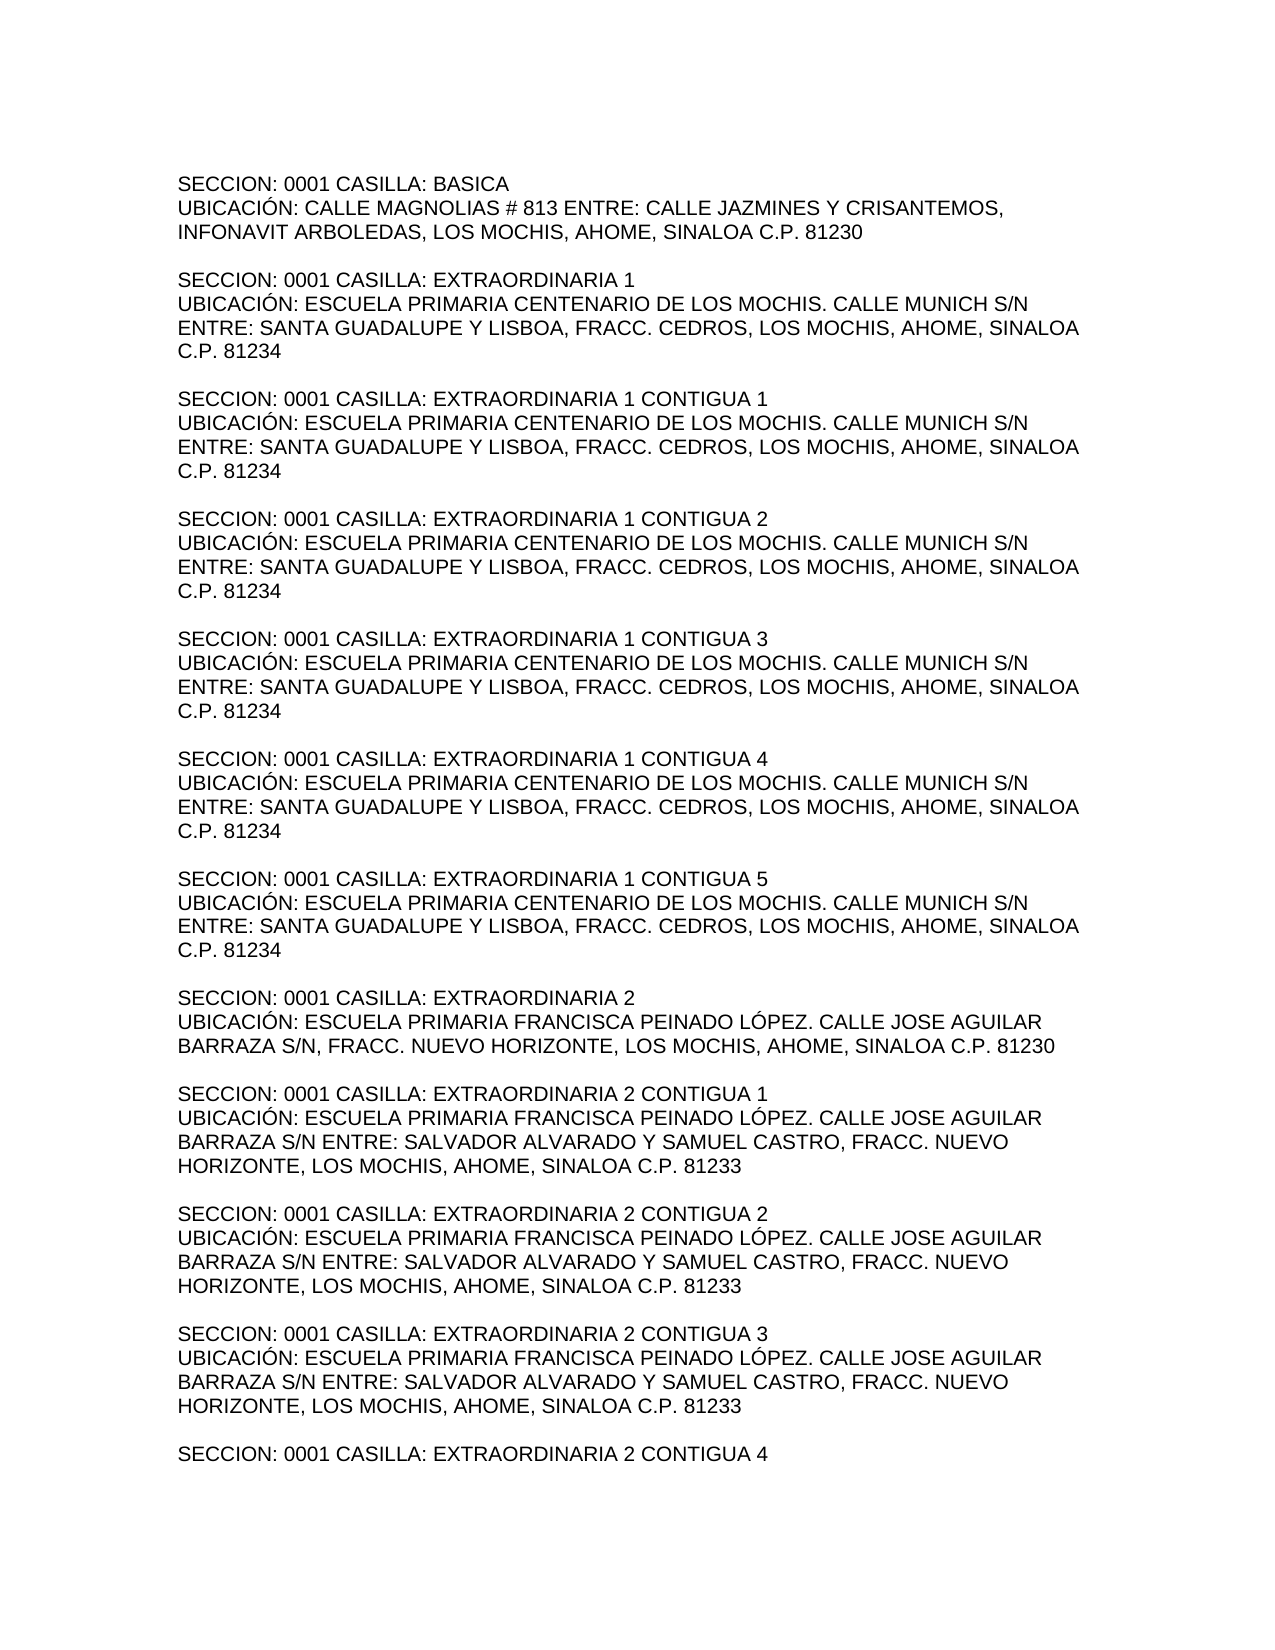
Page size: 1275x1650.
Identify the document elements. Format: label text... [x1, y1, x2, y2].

text UBICACIÓN: ESCUELA PRIMARIA CENTENARIO DE LOS MOCHIS. CALLE MUNICH S/N ENTRE: SANTA GUADALUPE Y LISBOA, FRACC. CEDROS, LOS MOCHIS, AHOME, SINALOA C.P. 81234 [177, 411, 1098, 483]
text SECCION: 0001 CASILLA: EXTRAORDINARIA 1 CONTIGUA 3 [177, 627, 1098, 651]
text UBICACIÓN: CALLE MAGNOLIAS # 813 ENTRE: CALLE JAZMINES Y CRISANTEMOS, INFONAVIT ARBOLEDAS, LOS MOCHIS, AHOME, SINALOA C.P. 81230 [177, 196, 1098, 243]
text SECCION: 0001 CASILLA: EXTRAORDINARIA 1 [177, 267, 1098, 291]
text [177, 1346, 1098, 1417]
text SECCION: 0001 CASILLA: EXTRAORDINARIA 2 CONTIGUA 2 [177, 1202, 1098, 1226]
text SECCION: 0001 CASILLA: BASICA [177, 172, 1098, 196]
text SECCION: 0001 CASILLA: EXTRAORDINARIA 2 [177, 986, 1098, 1010]
text UBICACIÓN: ESCUELA PRIMARIA CENTENARIO DE LOS MOCHIS. CALLE MUNICH S/N ENTRE: SANTA GUADALUPE Y LISBOA, FRACC. CEDROS, LOS MOCHIS, AHOME, SINALOA C.P. 81234 [177, 531, 1098, 603]
text SECCION: 0001 CASILLA: EXTRAORDINARIA 2 CONTIGUA 3 [177, 1322, 1098, 1346]
text UBICACIÓN: ESCUELA PRIMARIA CENTENARIO DE LOS MOCHIS. CALLE MUNICH S/N ENTRE: SANTA GUADALUPE Y LISBOA, FRACC. CEDROS, LOS MOCHIS, AHOME, SINALOA C.P. 81234 [177, 771, 1098, 842]
text SECCION: 0001 CASILLA: EXTRAORDINARIA 1 CONTIGUA 2 [177, 507, 1098, 531]
text UBICACIÓN: ESCUELA PRIMARIA CENTENARIO DE LOS MOCHIS. CALLE MUNICH S/N ENTRE: SANTA GUADALUPE Y LISBOA, FRACC. CEDROS, LOS MOCHIS, AHOME, SINALOA C.P. 81234 [177, 890, 1098, 962]
text UBICACIÓN: ESCUELA PRIMARIA FRANCISCA PEINADO LÓPEZ. CALLE JOSE AGUILAR BARRAZA S/N, FRACC. NUEVO HORIZONTE, LOS MOCHIS, AHOME, SINALOA C.P. 81230 [177, 1010, 1098, 1058]
text SECCION: 0001 CASILLA: EXTRAORDINARIA 1 CONTIGUA 4 [177, 747, 1098, 771]
text UBICACIÓN: ESCUELA PRIMARIA CENTENARIO DE LOS MOCHIS. CALLE MUNICH S/N ENTRE: SANTA GUADALUPE Y LISBOA, FRACC. CEDROS, LOS MOCHIS, AHOME, SINALOA C.P. 81234 [177, 291, 1098, 363]
text SECCION: 0001 CASILLA: EXTRAORDINARIA 1 CONTIGUA 5 [177, 866, 1098, 890]
text SECCION: 0001 CASILLA: EXTRAORDINARIA 1 CONTIGUA 1 [177, 387, 1098, 411]
text SECCION: 0001 CASILLA: EXTRAORDINARIA 2 CONTIGUA 1 [177, 1082, 1098, 1106]
text SECCION: 0001 CASILLA: EXTRAORDINARIA 2 CONTIGUA 4 [177, 1441, 1098, 1465]
text UBICACIÓN: ESCUELA PRIMARIA CENTENARIO DE LOS MOCHIS. CALLE MUNICH S/N ENTRE: SANTA GUADALUPE Y LISBOA, FRACC. CEDROS, LOS MOCHIS, AHOME, SINALOA C.P. 81234 [177, 651, 1098, 723]
